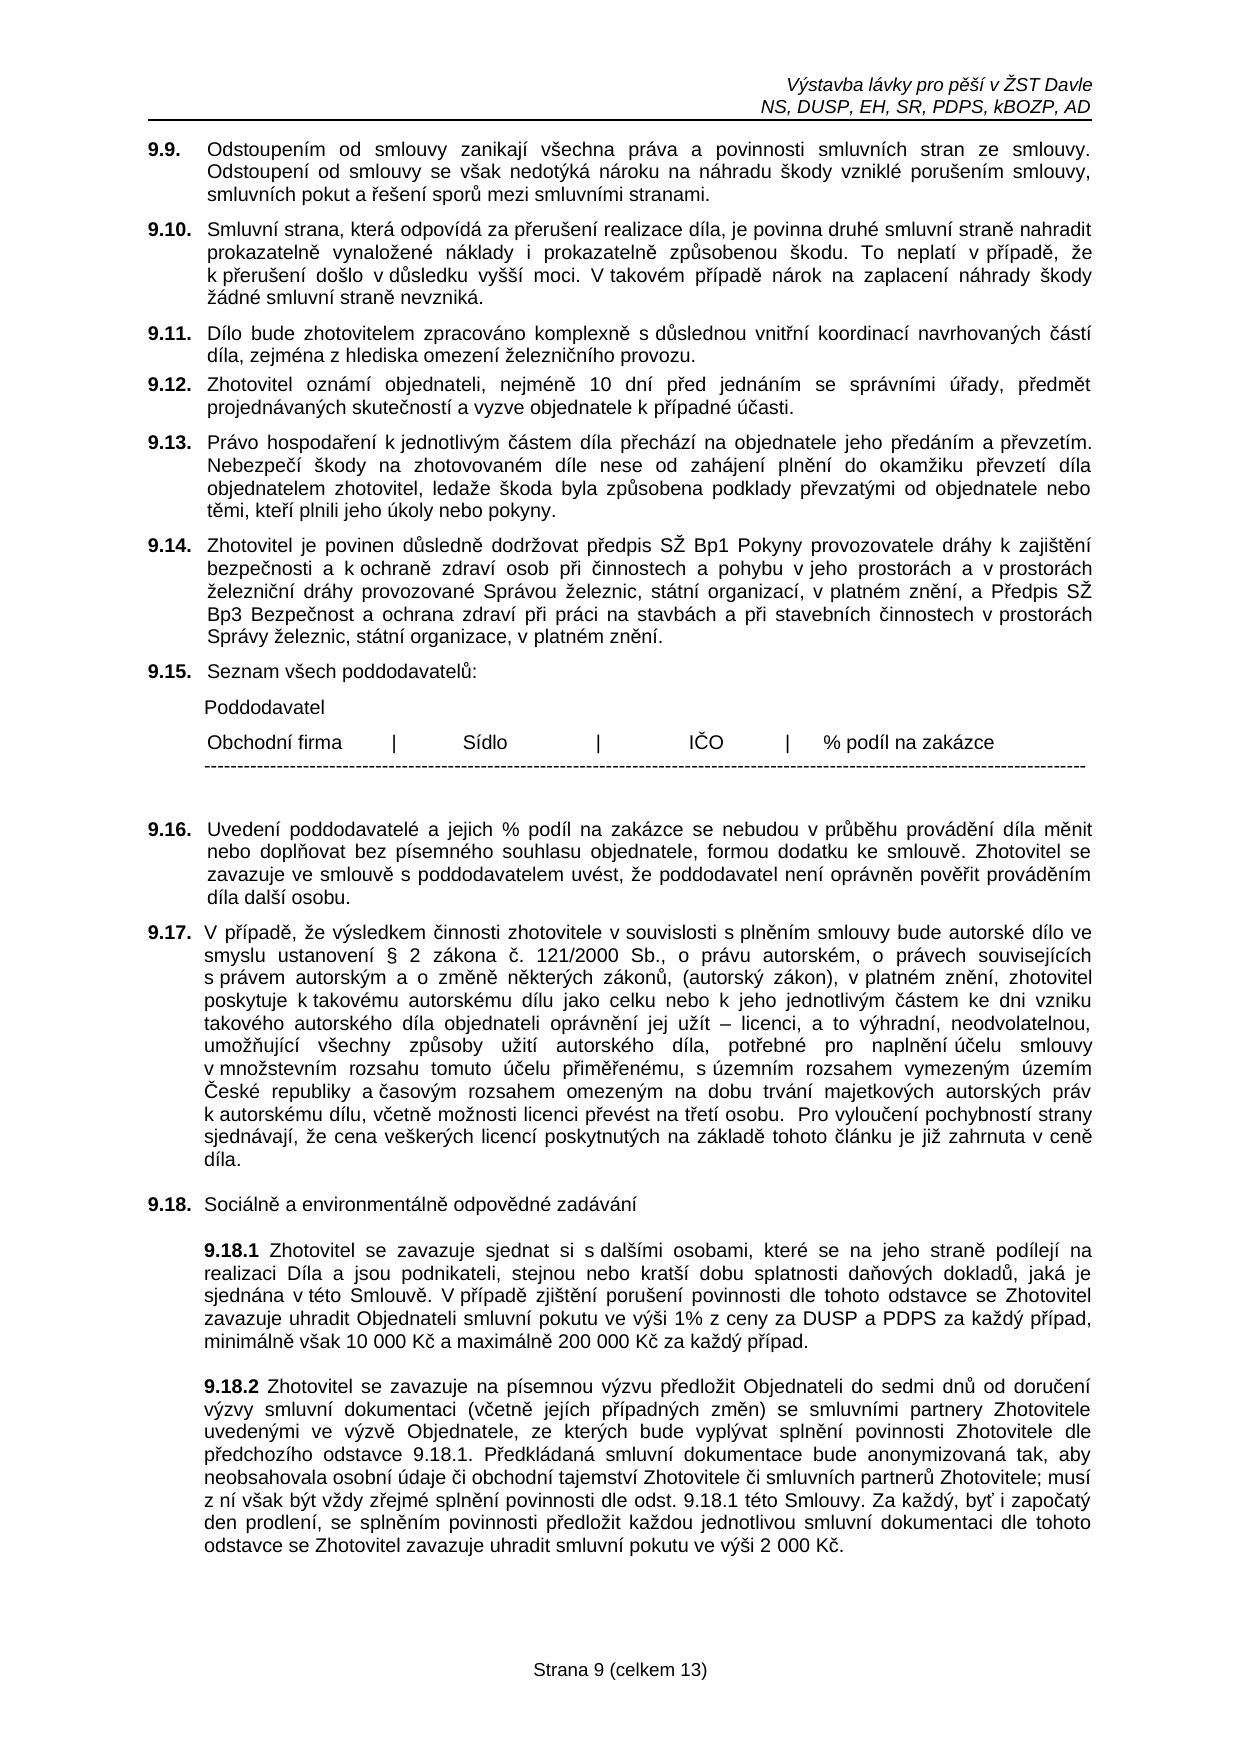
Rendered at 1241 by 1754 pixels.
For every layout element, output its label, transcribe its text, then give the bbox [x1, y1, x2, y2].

text 9.13. Právo hospodaření k jednotlivým částem díla přechází na objednatele jeho předáním a převzetím. Nebezpečí škody na zhotovovaném díle nese od zahájení plnění do okamžiku převzetí díla objednatelem zhotovitel, ledaže škoda byla způsobena podklady převzatými od objednatele nebo těmi, kteří plnili jeho úkoly nebo pokyny. [148, 431, 1092, 522]
text Obchodní firma | Sídlo | IČO | % podíl na zakázce [151, 731, 1092, 753]
text 9.18.2 Zhotovitel se zavazuje na písemnou výzvu předložit Objednateli do sedmi dnů od doručení výzvy smluvní dokumentaci (včetně jejích případných změn) se smluvními partnery Zhotovitele uvedenými ve výzvě Objednatele, ze kterých bude vyplývat splnění povinnosti Zhotovitele dle předchozího odstavce 9.18.1. Předkládaná smluvní dokumentace bude anonymizovaná tak, aby neobsahovala osobní údaje či obchodní tajemství Zhotovitele či smluvních partnerů Zhotovitele; musí z ní však být vždy zřejmé splnění povinnosti dle odst. 9.18.1 této Smlouvy. Za každý, byť i započatý den prodlení, se splněním povinnosti předložit každou jednotlivou smluvní dokumentaci dle tohoto odstavce se Zhotovitel zavazuje uhradit smluvní pokutu ve výši 2 000 Kč. [204, 1375, 1092, 1557]
text 9.18. Sociálně a environmentálně odpovědné zadávání [148, 1193, 1092, 1216]
text 9.14. Zhotovitel je povinen důsledně dodržovat předpis SŽ Bp1 Pokyny provozovatele dráhy k zajištění bezpečnosti a k ochraně zdraví osob při činnostech a pohybu v jeho prostorách a v prostorách železniční dráhy provozované Správou železnic, státní organizací, v platném znění, a Předpis SŽ Bp3 Bezpečnost a ochrana zdraví při práci na stavbách a při stavebních činnostech v prostorách Správy železnic, státní organizace, v platném znění. [148, 534, 1092, 648]
text -------------------------------------------------------------------------------------------------------------------------------------- [148, 753, 1092, 776]
text 9.9. Odstoupením od smlouvy zanikají všechna práva a povinnosti smluvních stran ze smlouvy. Odstoupení od smlouvy se však nedotýká nároku na náhradu škody vzniklé porušením smlouvy, smluvních pokut a řešení sporů mezi smluvními stranami. [148, 137, 1092, 206]
text 9.10. Smluvní strana, která odpovídá za přerušení realizace díla, je povinna druhé smluvní straně nahradit prokazatelně vynaložené náklady i prokazatelně způsobenou škodu. To neplatí v případě, že k přerušení došlo v důsledku vyšší moci. V takovém případě nárok na zaplacení náhrady škody žádné smluvní straně nevzniká. [148, 218, 1092, 309]
text Poddodavatel [148, 696, 1092, 718]
text 9.11. Dílo bude zhotovitelem zpracováno komplexně s důslednou vnitřní koordinací navrhovaných částí díla, zejména z hlediska omezení železničního provozu. [148, 321, 1092, 367]
text 9.18.1 Zhotovitel se zavazuje sjednat si s dalšími osobami, které se na jeho straně podílejí na realizaci Díla a jsou podnikateli, stejnou nebo kratší dobu splatnosti daňových dokladů, jaká je sjednána v této Smlouvě. V případě zjištění porušení povinnosti dle tohoto odstavce se Zhotovitel zavazuje uhradit Objednateli smluvní pokutu ve výši 1% z ceny za DUSP a PDPS za každý případ, minimálně však 10 000 Kč a maximálně 200 000 Kč za každý případ. [204, 1239, 1092, 1352]
text 9.17. V případě, že výsledkem činnosti zhotovitele v souvislosti s plněním smlouvy bude autorské dílo ve smyslu ustanovení § 2 zákona č. 121/2000 Sb., o právu autorském, o právech souvisejících s právem autorským a o změně některých zákonů, (autorský zákon), v platném znění, zhotovitel poskytuje k takovému autorskému dílu jako celku nebo k jeho jednotlivým částem ke dni vzniku takového autorského díla objednateli oprávnění jej užít – licenci, a to výhradní, neodvolatelnou, umožňující všechny způsoby užití autorského díla, potřebné pro naplnění účelu smlouvy v množstevním rozsahu tomuto účelu přiměřenému, s územním rozsahem vymezeným územím České republiky a časovým rozsahem omezeným na dobu trvání majetkových autorských práv k autorskému dílu, včetně možnosti licenci převést na třetí osobu. Pro vyloučení pochybností strany sjednávají, že cena veškerých licencí poskytnutých na základě tohoto článku je již zahrnuta v ceně díla. [148, 921, 1092, 1171]
text 9.15. Seznam všech poddodavatelů: [148, 660, 1092, 683]
text 9.16. Uvedení poddodavatelé a jejich % podíl na zakázce se nebudou v průběhu provádění díla měnit nebo doplňovat bez písemného souhlasu objednatele, formou dodatku ke smlouvě. Zhotovitel se zavazuje ve smlouvě s poddodavatelem uvést, že poddodavatel není oprávněn pověřit prováděním díla další osobu. [148, 817, 1092, 908]
text 9.12. Zhotovitel oznámí objednateli, nejméně 10 dní před jednáním se správními úřady, předmět projednávaných skutečností a vyzve objednatele k případné účasti. [148, 373, 1092, 418]
